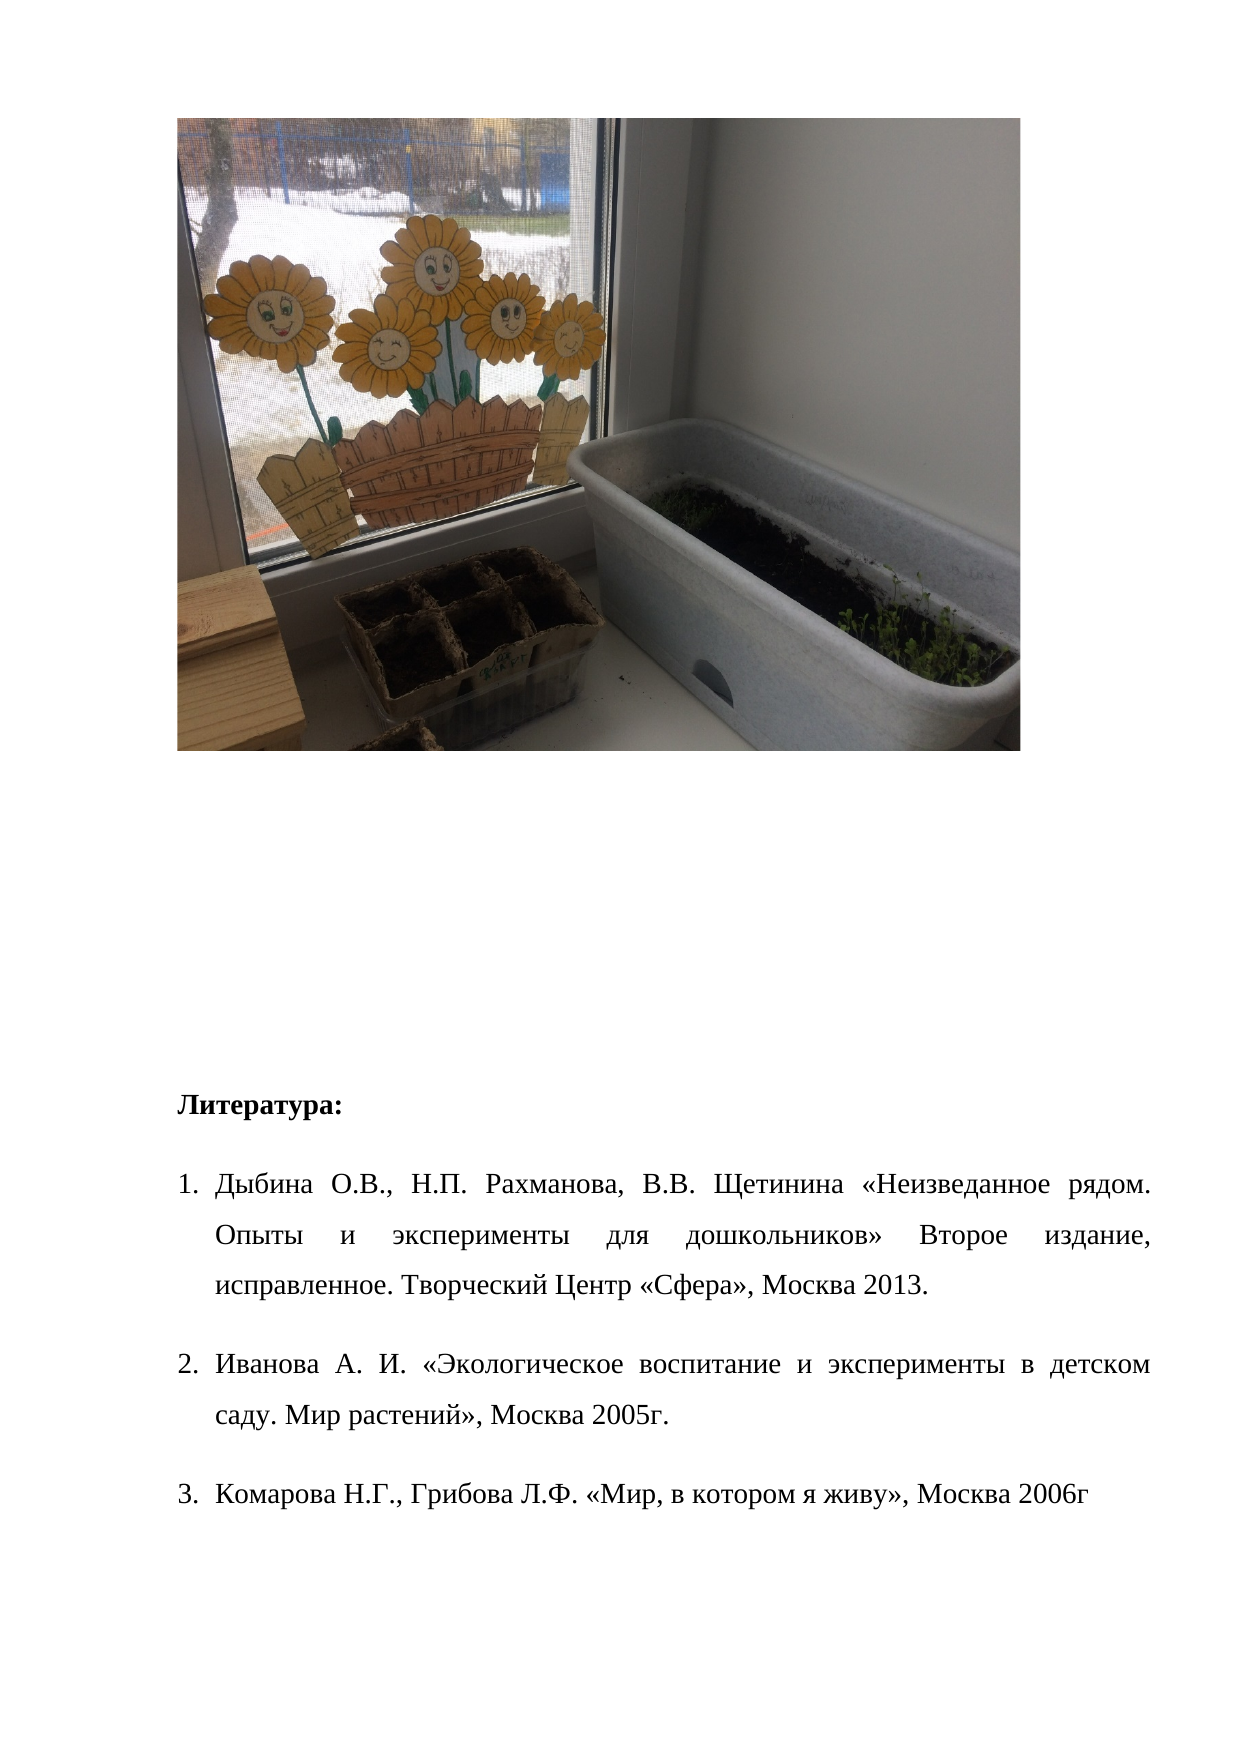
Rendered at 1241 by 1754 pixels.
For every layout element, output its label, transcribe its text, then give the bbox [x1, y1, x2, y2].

picture [177, 118, 1021, 751]
text Литература: [177, 1087, 1152, 1121]
list Дыбина О.В., Н.П. Рахманова, В.В. Щетинина «Неизведанное рядом. Опыты и эксперименты для дошкольников» Второе издание, исправленное. Творческий Центр «Сфера», Москва 2013. [177, 1166, 1152, 1301]
list Комарова Н.Г., Грибова Л.Ф. «Мир, в котором я живу», Москва 2006г [177, 1476, 1152, 1510]
list Иванова А. И. «Экологическое воспитание и эксперименты в детском саду. Мир растений», Москва 2005г. [177, 1347, 1152, 1430]
